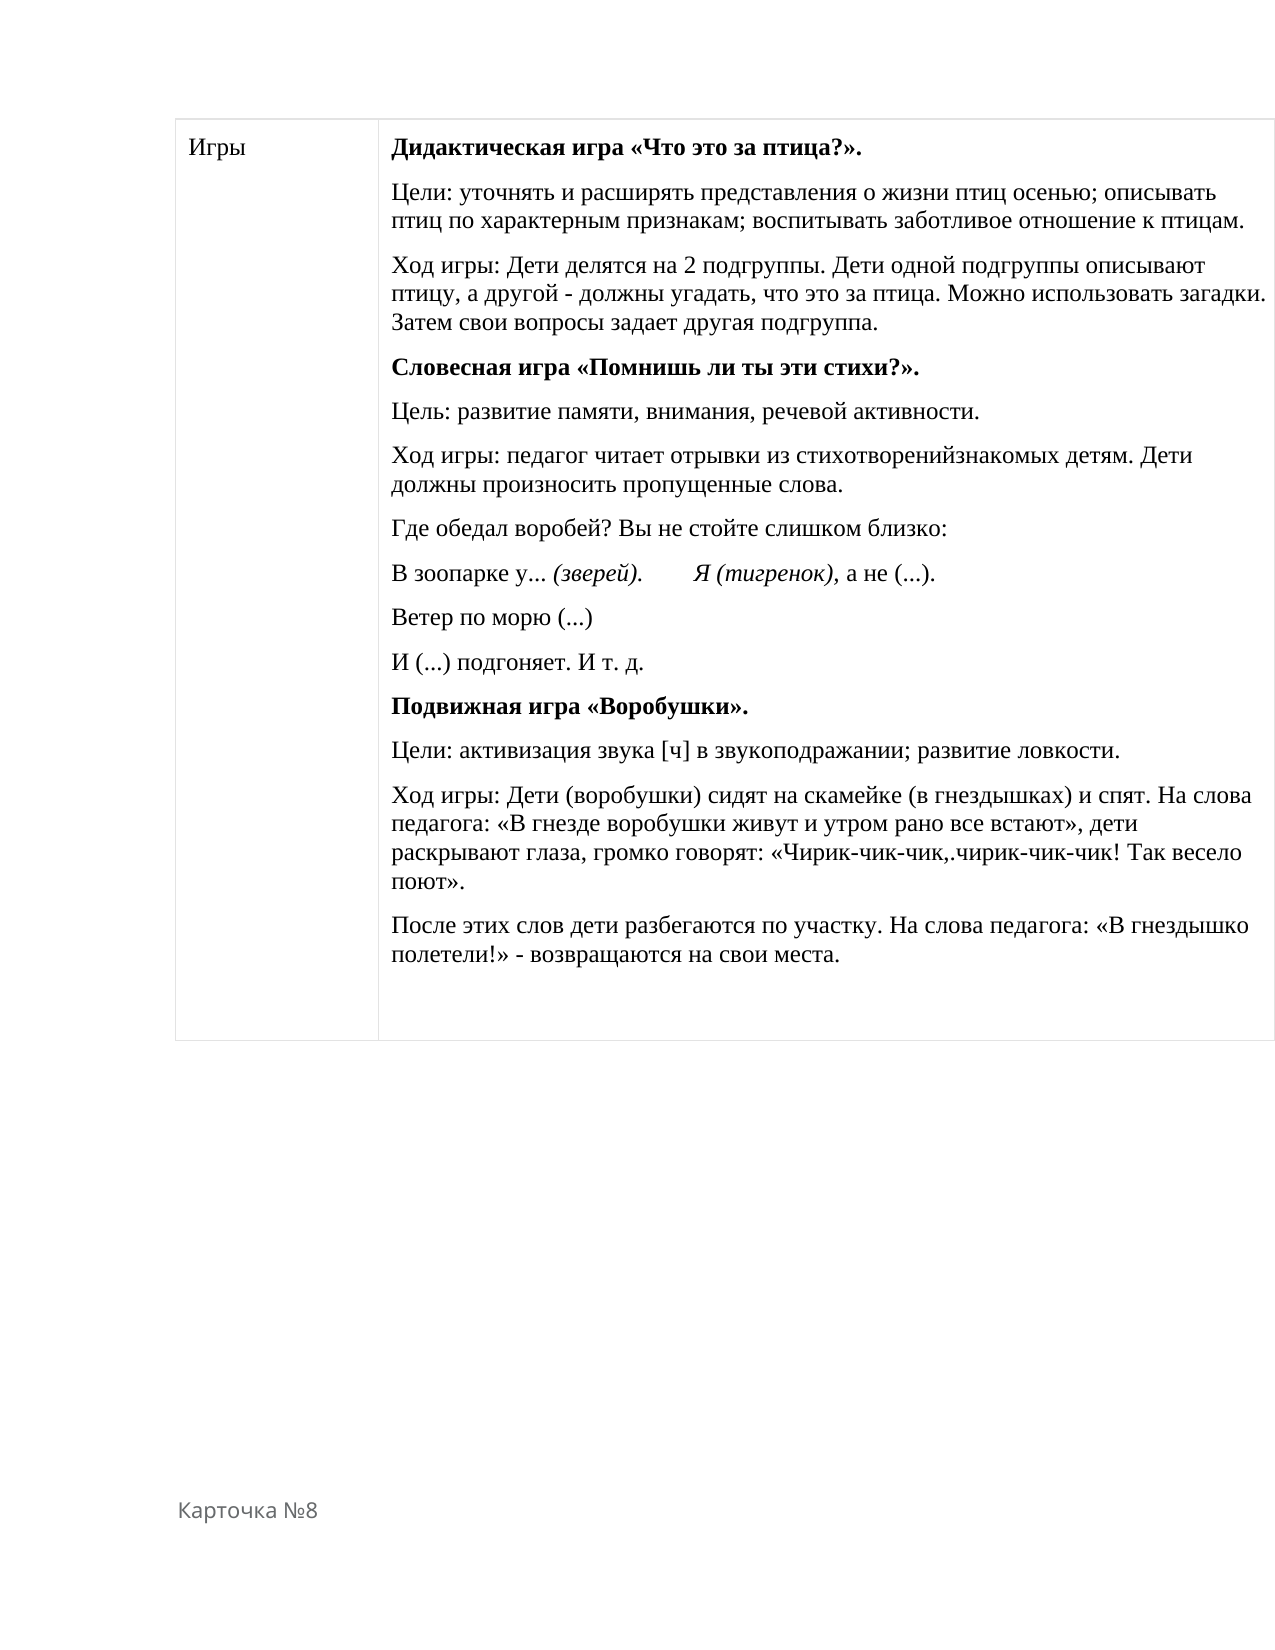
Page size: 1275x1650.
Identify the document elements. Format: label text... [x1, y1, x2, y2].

table_cell Дидактическая игра «Что это за птица?». Цели: уточнять и расширять представления о жизни птиц осенью; описывать птиц по характерным признакам; воспитывать заботливое отношение к птицам. Ход игры: Дети делятся на 2 подгруппы. Дети одной подгруппы описывают птицу, а другой - должны угадать, что это за птица. Можно использовать загадки. Затем свои вопросы задает другая подгруппа. Словесная игра «Помнишь ли ты эти стихи?». Цель: развитие памяти, внимания, речевой активности. Ход игры: педагог читает отрывки из стихотворенийзнакомых детям. Дети должны произносить пропущенные слова. Где обедал воробей? Вы не стойте слишком близко: В зоопарке у... (зверей). Я (тигренок), а не (...). Ветер по морю (...) И (...) подгоняет. И т. д. Подвижная игра «Воробушки». Цели: активизация звука [ч] в звукоподражании; развитие ловкости. Ход игры: Дети (воробушки) сидят на скамейке (в гнездышках) и спят. На слова педагога: «В гнезде воробушки живут и утром рано все встают», дети раскрывают глаза, громко говорят: «Чирик-чик-чик,.чирик-чик-чик! Так весело поют». После этих слов дети разбегаются по участку. На слова педагога: «В гнездышко полетели!» - возвращаются на свои места. [379, 120, 1274, 1039]
table_cell Игры [176, 120, 378, 1039]
text Карточка №8 [177, 1495, 1186, 1525]
